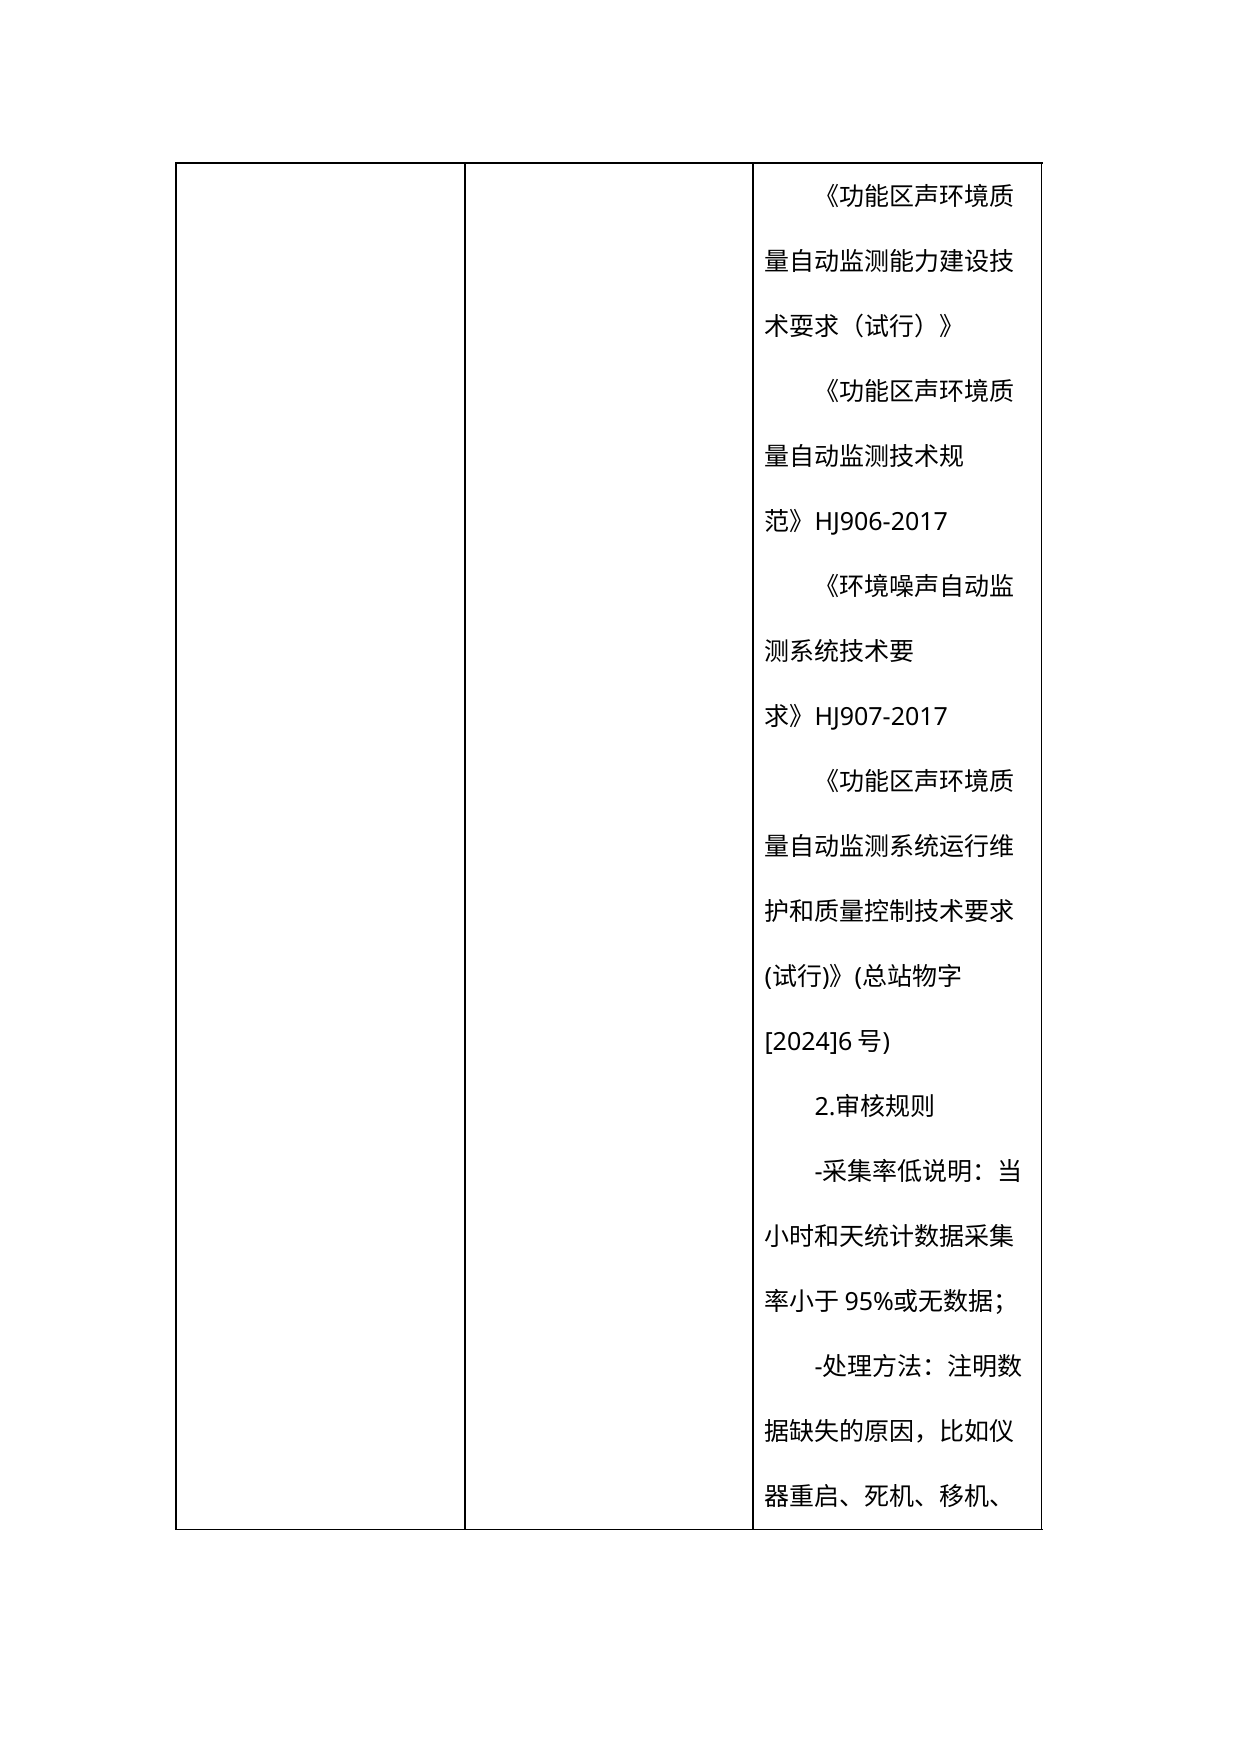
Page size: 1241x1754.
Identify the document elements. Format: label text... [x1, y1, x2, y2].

table_cell 1 [177, 164, 464, 1528]
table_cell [754, 164, 1041, 1528]
table_cell [466, 164, 752, 1528]
